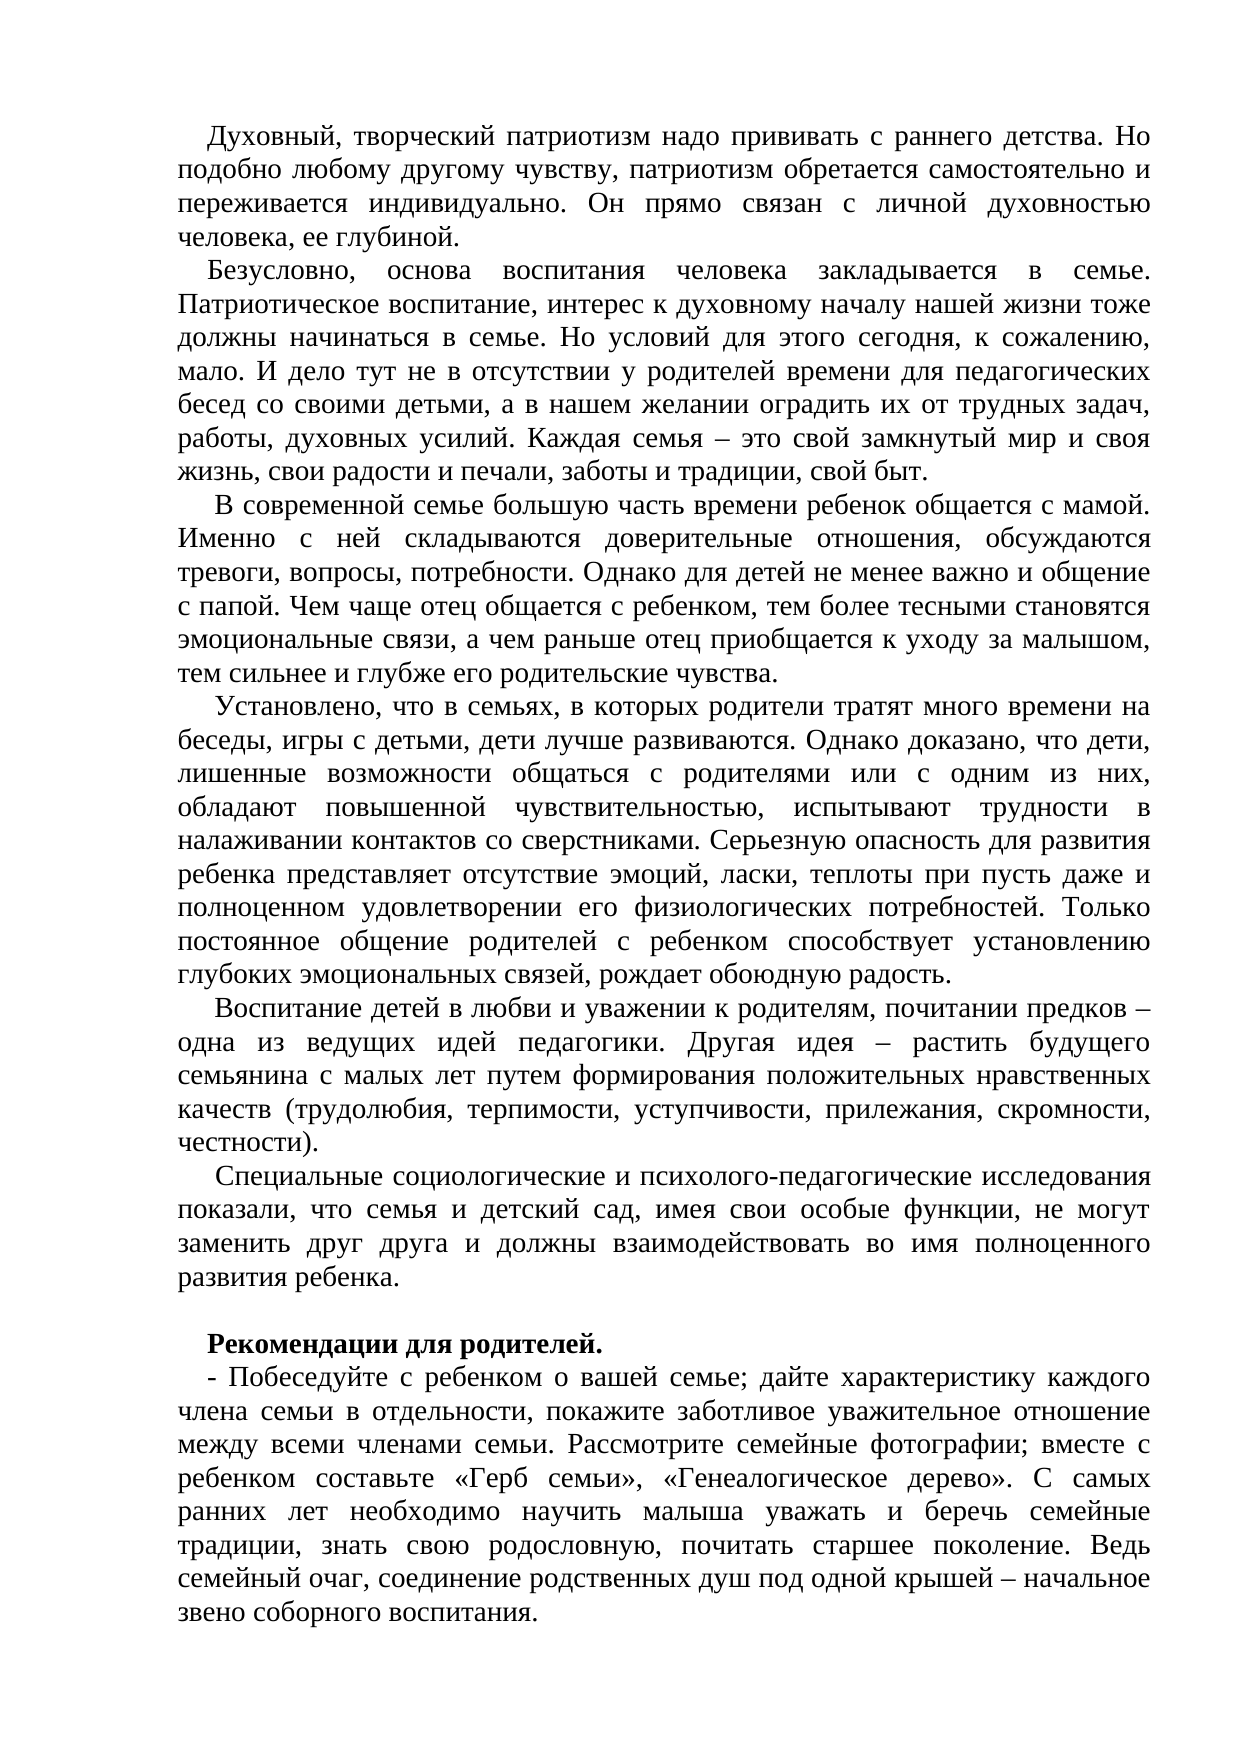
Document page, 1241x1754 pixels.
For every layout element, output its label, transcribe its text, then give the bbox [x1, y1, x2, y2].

text Духовный, творческий патриотизм надо прививать с раннего детства. Но подобно любому другому чувству, патриотизм обретается самостоятельно и переживается индивидуально. Он прямо связан с личной духовностью человека, ее глубиной. [177, 118, 1152, 252]
text Специальные социологические и психолого-педагогические исследования показали, что семья и детский сад, имея свои особые функции, не могут заменить друг друга и должны взаимодействовать во имя полноценного развития ребенка. [177, 1158, 1152, 1292]
text Воспитание детей в любви и уважении к родителям, почитании предков – одна из ведущих идей педагогики. Другая идея – растить будущего семьянина с малых лет путем формирования положительных нравственных качеств (трудолюбия, терпимости, уступчивости, прилежания, скромности, честности). [177, 990, 1152, 1158]
text Установлено, что в семьях, в которых родители тратят много времени на беседы, игры с детьми, дети лучше развиваются. Однако доказано, что дети, лишенные возможности общаться с родителями или с одним из них, обладают повышенной чувствительностью, испытывают трудности в налаживании контактов со сверстниками. Серьезную опасность для развития ребенка представляет отсутствие эмоций, ласки, теплоты при пусть даже и полноценном удовлетворении его физиологических потребностей. Только постоянное общение родителей с ребенком способствует установлению глубоких эмоциональных связей, рождает обоюдную радость. [177, 688, 1152, 990]
text - Побеседуйте с ребенком о вашей семье; дайте характеристику каждого члена семьи в отдельности, покажите заботливое уважительное отношение между всеми членами семьи. Рассмотрите семейные фотографии; вместе с ребенком составьте «Герб семьи», «Генеалогическое дерево». С самых ранних лет необходимо научить малыша уважать и беречь семейные традиции, знать свою родословную, почитать старшее поколение. Ведь семейный очаг, соединение родственных душ под одной крышей – начальное звено соборного воспитания. [177, 1359, 1152, 1628]
text В современной семье большую часть времени ребенок общается с мамой. Именно с ней складываются доверительные отношения, обсуждаются тревоги, вопросы, потребности. Однако для детей не менее важно и общение с папой. Чем чаще отец общается с ребенком, тем более тесными становятся эмоциональные связи, а чем раньше отец приобщается к уходу за малышом, тем сильнее и глубже его родительские чувства. [177, 487, 1152, 688]
text Рекомендации для родителей. [177, 1326, 1152, 1359]
text Безусловно, основа воспитания человека закладывается в семье. Патриотическое воспитание, интерес к духовному началу нашей жизни тоже должны начинаться в семье. Но условий для этого сегодня, к сожалению, мало. И дело тут не в отсутствии у родителей времени для педагогических бесед со своими детьми, а в нашем желании оградить их от трудных задач, работы, духовных усилий. Каждая семья – это свой замкнутый мир и своя жизнь, свои радости и печали, заботы и традиции, свой быт. [177, 252, 1152, 487]
